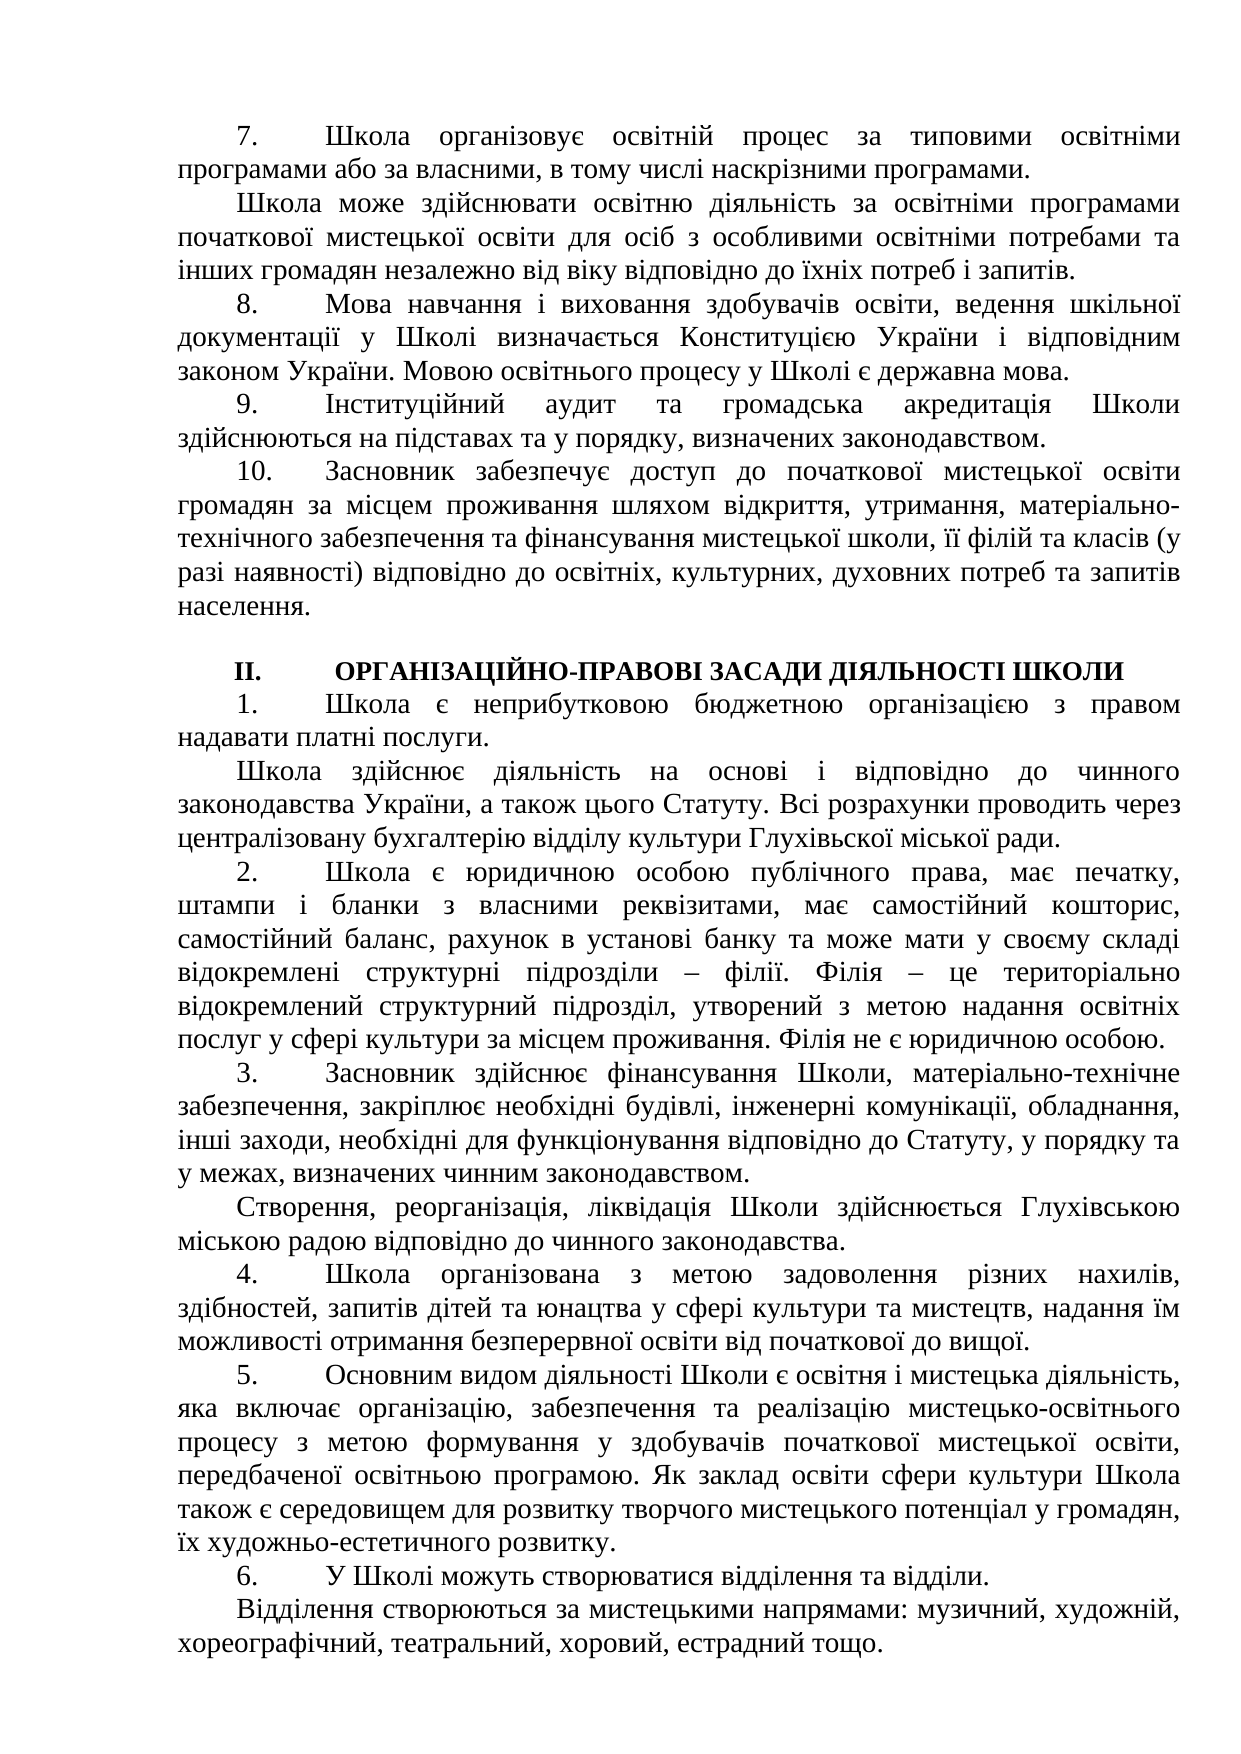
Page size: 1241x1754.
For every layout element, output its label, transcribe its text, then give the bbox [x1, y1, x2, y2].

text Відділення створюються за мистецькими напрямами: музичний, художній, хореографічний, театральний, хоровий, естрадний тощо. [177, 1592, 1181, 1659]
text 8. Мова навчання і виховання здобувачів освіти, ведення шкільної документації у Школі визначається Конституцією України і відповідним законом України. Мовою освітнього процесу у Школі є державна мова. [177, 286, 1181, 386]
text II. ОРГАНІЗАЦІЙНО-ПРАВОВІ ЗАСАДИ ДІЯЛЬНОСТІ ШКОЛИ [224, 655, 1134, 686]
text 7. Школа організовує освітній процес за типовими освітніми програмами або за власними, в тому числі наскрізними програмами. [177, 118, 1181, 185]
text 9. Інституційний аудит та громадська акредитація Школи здійснюються на підставах та у порядку, визначених законодавством. [177, 386, 1181, 453]
text 10. Засновник забезпечує доступ до початкової мистецької освіти громадян за місцем проживання шляхом відкриття, утримання, матеріально-технічного забезпечення та фінансування мистецької школи, її філій та класів (у разі наявності) відповідно до освітніх, культурних, духовних потреб та запитів населення. [177, 453, 1181, 621]
text Школа може здійснювати освітню діяльність за освітніми програмами початкової мистецької освіти для осіб з особливими освітніми потребами та інших громадян незалежно від віку відповідно до їхніх потреб і запитів. [177, 185, 1181, 286]
text 4. Школа організована з метою задоволення різних нахилів, здібностей, запитів дітей та юнацтва у сфері культури та мистецтв, надання їм можливості отримання безперервної освіти від початкової до вищої. [177, 1256, 1181, 1357]
text 1. Школа є неприбутковою бюджетною організацією з правом надавати платні послуги. [177, 686, 1181, 753]
text 5. Основним видом діяльності Школи є освітня і мистецька діяльність, яка включає організацію, забезпечення та реалізацію мистецько-освітнього процесу з метою формування у здобувачів початкової мистецької освіти, передбаченої освітньою програмою. Як заклад освіти сфери культури Школа також є середовищем для розвитку творчого мистецького потенціал у громадян, їх художньо-естетичного розвитку. [177, 1357, 1181, 1558]
text 2. Школа є юридичною особою публічного права, має печатку, штампи і бланки з власними реквізитами, має самостійний кошторис, самостійний баланс, рахунок в установі банку та може мати у своєму складі відокремлені структурні підрозділи – філії. Філія – це територіально відокремлений структурний підрозділ, утворений з метою надання освітніх послуг у сфері культури за місцем проживання. Філія не є юридичною особою. [177, 854, 1181, 1055]
text Школа здійснює діяльність на основі і відповідно до чинного законодавства України, а також цього Статуту. Всі розрахунки проводить через централізовану бухгалтерію відділу культури Глухівьскої міської ради. [177, 753, 1181, 854]
text Створення, реорганізація, ліквідація Школи здійснюється Глухівською міською радою відповідно до чинного законодавства. [177, 1189, 1181, 1256]
text 6. У Школі можуть створюватися відділення та відділи. [177, 1558, 1181, 1592]
text 3. Засновник здійснює фінансування Школи, матеріально-технічне забезпечення, закріплює необхідні будівлі, інженерні комунікації, обладнання, інші заходи, необхідні для функціонування відповідно до Статуту, у порядку та у межах, визначених чинним законодавством. [177, 1055, 1181, 1189]
